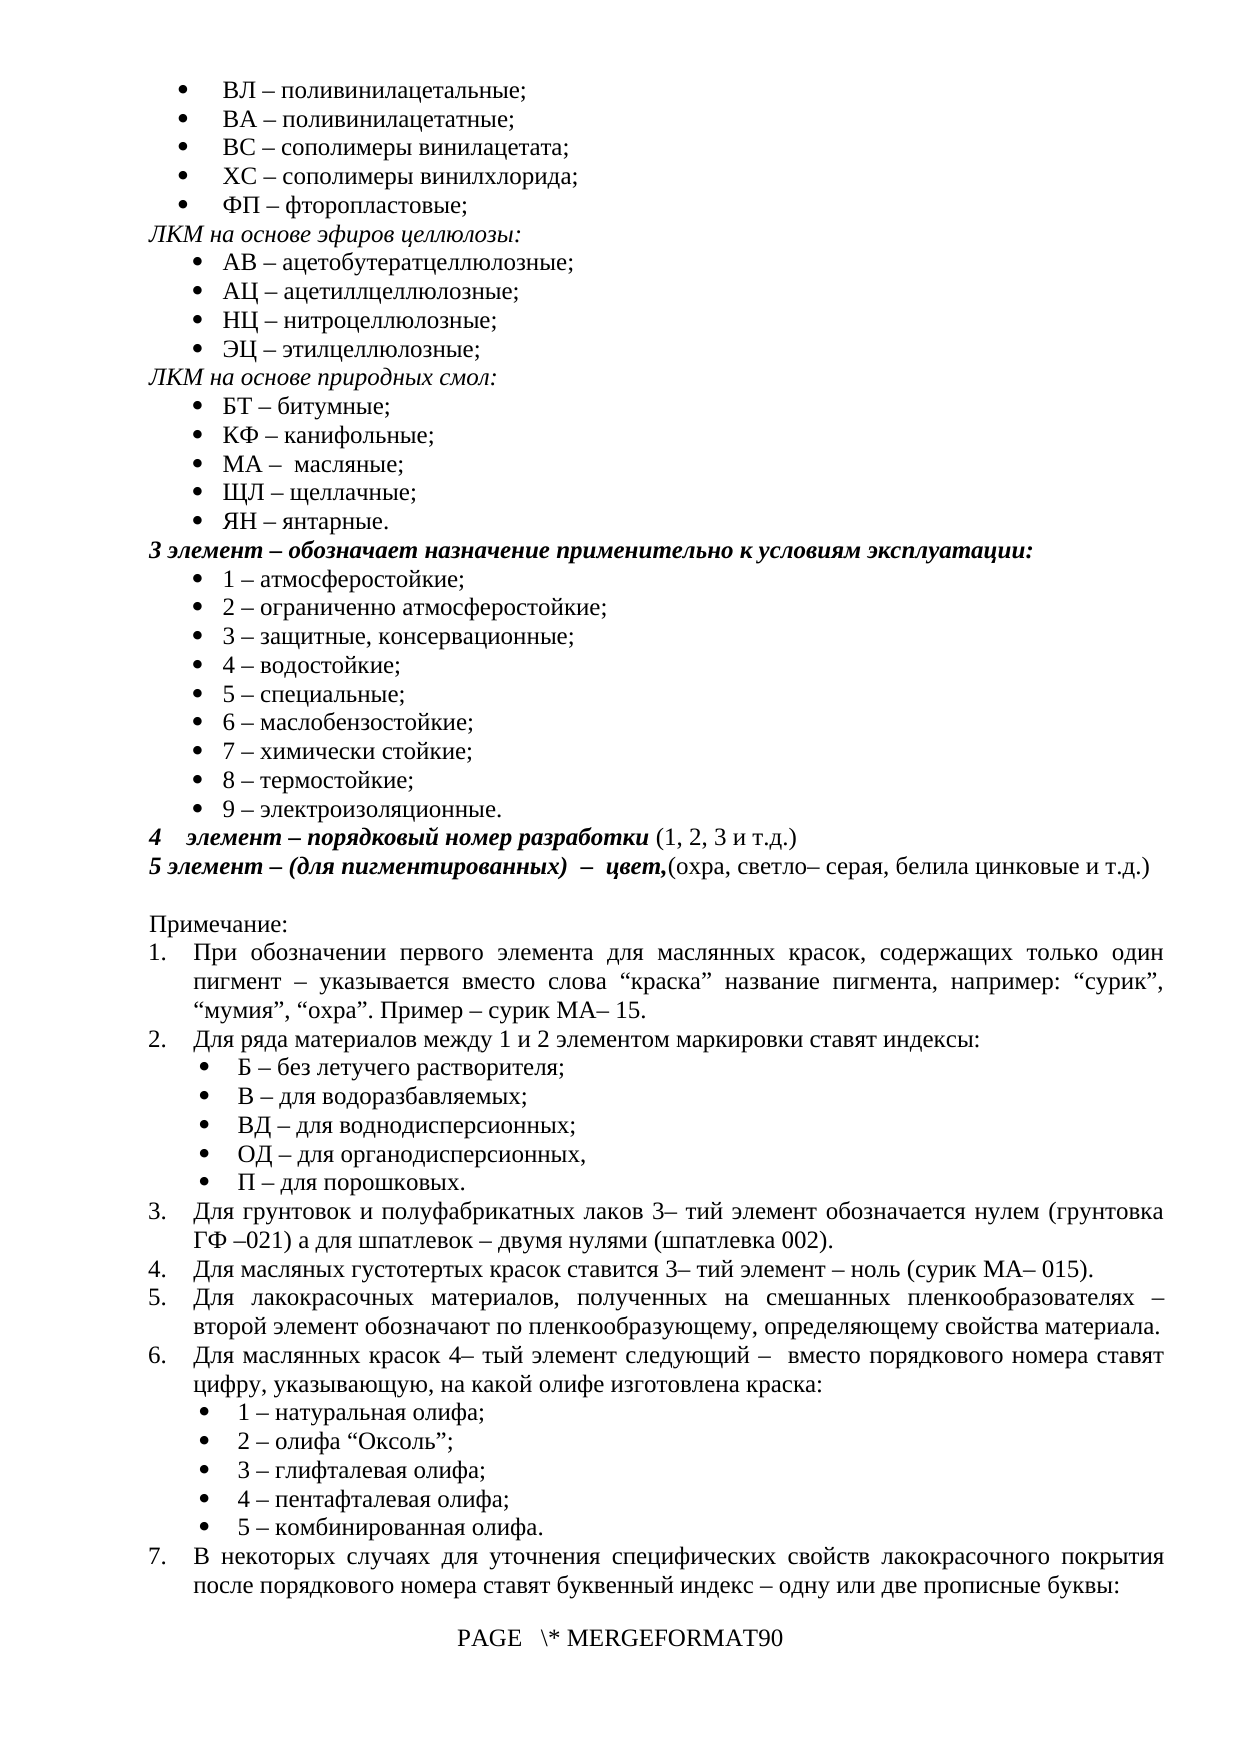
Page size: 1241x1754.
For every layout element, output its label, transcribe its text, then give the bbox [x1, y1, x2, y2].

list ЩЛ – щеллачные; [193, 477, 1165, 506]
list 1 – натуральная олифа; [200, 1397, 1165, 1426]
text 3 элемент – обозначает назначение применительно к условиям эксплуатации: [75, 535, 1165, 564]
list ОД – для органодисперсионных, [200, 1139, 1165, 1167]
list элемент – порядковый номер разработки (1, 2, 3 и т.д.) [149, 822, 1165, 851]
list Для масляных густотертых красок ставится 3– тий элемент – ноль (сурик МА– 015). [148, 1254, 1165, 1282]
list ВС – сополимеры винилацетата; [178, 132, 1165, 161]
list ХС – сополимеры винилхлорида; [178, 161, 1165, 190]
list АВ – ацетобутератцеллюлозные; [193, 247, 1165, 276]
list Для лакокрасочных материалов, полученных на смешанных пленкообразователях – второй элемент обозначают по пленкообразующему, определяющему свойства материала. [148, 1282, 1165, 1340]
list БТ – битумные; [193, 391, 1165, 420]
list 9 – электроизоляционные. [193, 794, 1165, 822]
text Примечание: [75, 909, 1165, 937]
list АЦ – ацетиллцеллюлозные; [193, 276, 1165, 305]
list 6 – маслобензостойкие; [193, 707, 1165, 736]
list 5 – комбинированная олифа. [200, 1512, 1165, 1541]
list 2 – ограниченно атмосферостойкие; [193, 592, 1165, 621]
text 5 элемент – (для пигментированных) – цвет,(охра, светло– серая, белила цинковые и т.д.) [75, 851, 1165, 880]
list 2 – олифа “Оксоль”; [200, 1426, 1165, 1455]
list В некоторых случаях для уточнения специфических свойств лакокрасочного покрытия после порядкового номера ставят буквенный индекс – одну или две прописные буквы: [148, 1541, 1165, 1599]
list 5 – специальные; [193, 679, 1165, 707]
list ВЛ – поливинилацетальные; [178, 75, 1165, 104]
list П – для порошковых. [200, 1167, 1165, 1196]
list 4 – пентафталевая олифа; [200, 1484, 1165, 1512]
list 8 – термостойкие; [193, 765, 1165, 794]
list Для ряда материалов между 1 и 2 элементом маркировки ставят индексы: [148, 1024, 1165, 1052]
list ВД – для воднодисперсионных; [200, 1110, 1165, 1139]
list При обозначении первого элемента для маслянных красок, содержащих только один пигмент – указывается вместо слова “краска” название пигмента, например: “сурик”, “мумия”, “охра”. Пример – сурик МА– 15. [148, 937, 1165, 1024]
list ВА – поливинилацетатные; [178, 104, 1165, 132]
list 4 – водостойкие; [193, 650, 1165, 679]
text ЛКМ на основе эфиров целлюлозы: [149, 219, 1165, 247]
text ЛКМ на основе природных смол: [149, 362, 1165, 391]
list 3 – защитные, консервационные; [193, 621, 1165, 650]
list 1 – атмосферостойкие; [193, 564, 1165, 592]
list Б – без летучего растворителя; [200, 1052, 1165, 1081]
list ЯН – янтарные. [193, 506, 1165, 535]
list ЭЦ – этилцеллюлозные; [193, 334, 1165, 362]
list Для маслянных красок 4– тый элемент следующий – вместо порядкового номера ставят цифру, указывающую, на какой олифе изготовлена краска: [148, 1340, 1165, 1397]
list Для грунтовок и полуфабрикатных лаков 3– тий элемент обозначается нулем (грунтовка ГФ –021) а для шпатлевок – двумя нулями (шпатлевка 002). [148, 1196, 1165, 1254]
list 3 – глифталевая олифа; [200, 1455, 1165, 1484]
list В – для водоразбавляемых; [200, 1081, 1165, 1110]
list КФ – канифольные; [193, 420, 1165, 449]
list ФП – фторопластовые; [178, 190, 1165, 219]
list НЦ – нитроцеллюлозные; [193, 305, 1165, 334]
list МА – масляные; [193, 449, 1165, 477]
list 7 – химически стойкие; [193, 736, 1165, 765]
